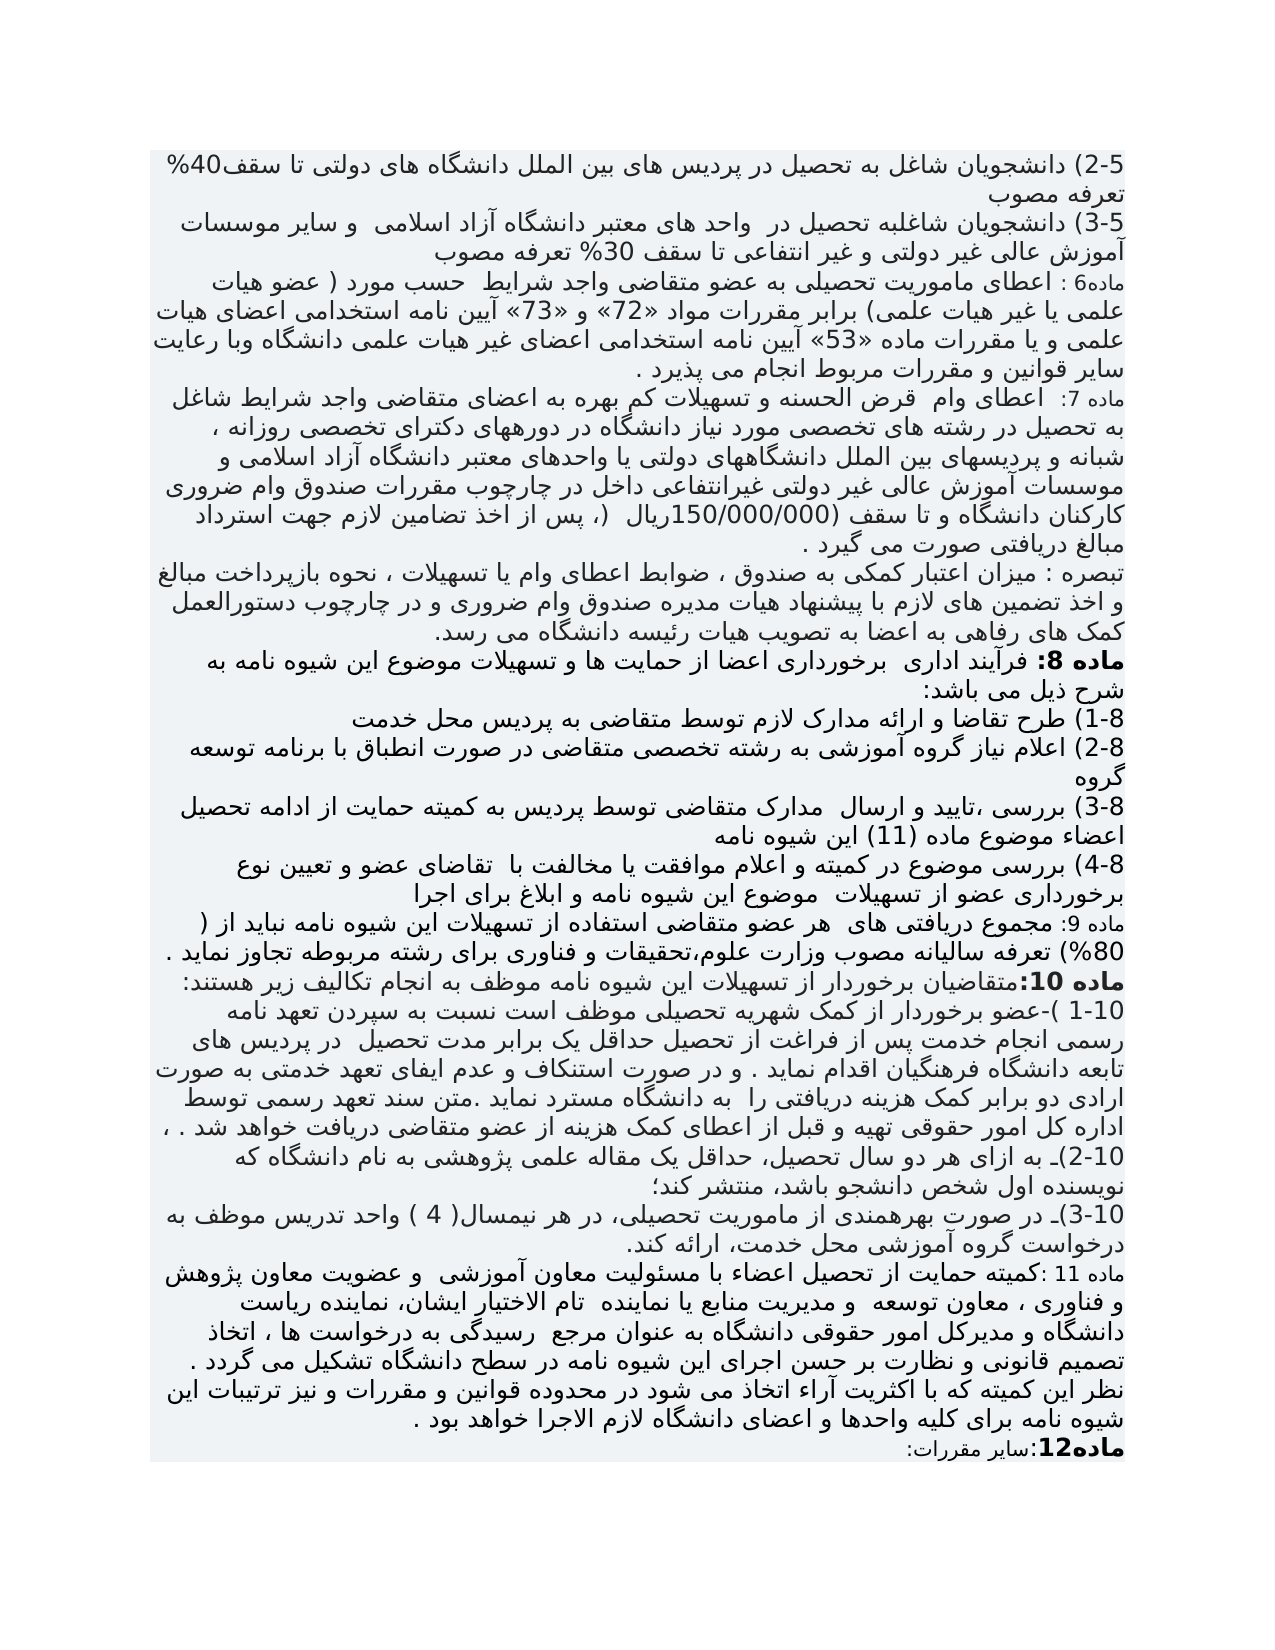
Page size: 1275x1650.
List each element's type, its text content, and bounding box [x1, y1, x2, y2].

text ماده 10:متقاضیان برخوردار از تسهیلات این شیوه نامه موظف به انجام تکالیف زیر هستند: [150, 967, 1125, 996]
text 2-8) اعلام نیاز گروه آموزشی به رشته تخصصی متقاضی در صورت انطباق با برنامه توسعه گروه [150, 733, 1125, 792]
text 3-10)ـ در صورت بهرهمندی از ماموریت تحصیلی، در هر نیمسال( 4 ) واحد تدریس موظف به درخواست گروه آموزشی محل خدمت، ارائه کند. [150, 1200, 1125, 1258]
text ماده 11 :کمیته حمایت از تحصیل اعضاء با مسئولیت معاون آموزشی و عضویت معاون پژوهش و فناوری ، معاون توسعه و مدیریت منابع یا نماینده تام الاختیار ایشان، نماینده ریاست دانشگاه و مدیرکل امور حقوقی دانشگاه به عنوان مرجع رسیدگی به درخواست ها ، اتخاذ تصمیم قانونی و نظارت بر حسن اجرای این شیوه نامه در سطح دانشگاه تشکیل می گردد . نظر این کمیته که با اکثریت آراء اتخاذ می شود در محدوده قوانین و مقررات و نیز ترتیبات این شیوه نامه برای کلیه واحدها و اعضای دانشگاه لازم الاجرا خواهد بود . [150, 1258, 1125, 1433]
text 3-8) بررسی ،تایید و ارسال مدارک متقاضی توسط پردیس به کمیته حمایت از ادامه تحصیل اعضاء موضوع ماده (11) این شیوه نامه [150, 792, 1125, 850]
text تبصره : میزان اعتبار کمکی به صندوق ، ضوابط اعطای وام یا تسهیلات ، نحوه بازپرداخت مبالغ و اخذ تضمین های لازم با پیشنهاد هیات مدیره صندوق وام ضروری و در چارچوب دستورالعمل کمک های رفاهی به اعضا به تصویب هیات رئیسه دانشگاه می رسد. [150, 558, 1125, 646]
text ماده 8: فرآیند اداری برخورداری اعضا از حمایت ها و تسهیلات موضوع این شیوه نامه به شرح ذیل می باشد: [150, 646, 1125, 704]
text ماده 7: اعطای وام قرض الحسنه و تسهیلات کم بهره به اعضای متقاضی واجد شرایط شاغل به تحصیل در رشته های تخصصی مورد نیاز دانشگاه در دورههای دکترای تخصصی روزانه ، شبانه و پردیسهای بین الملل دانشگاههای دولتی یا واحدهای معتبر دانشگاه آزاد اسلامی و موسسات آموزش عالی غیر دولتی غیرانتفاعی داخل در چارچوب مقررات صندوق وام ضروری کارکنان دانشگاه و تا سقف (150/000/000ریال (، پس از اخذ تضامین لازم جهت استرداد مبالغ دریافتی صورت می گیرد . [150, 383, 1125, 558]
text 2-5) دانشجویان شاغل به تحصیل در پردیس های بین الملل دانشگاه های دولتی تا سقف40% تعرفه مصوب [150, 150, 1125, 208]
text 1-10 )-عضو برخوردار از کمک شهریه تحصیلی موظف است نسبت به سپردن تعهد نامه رسمی انجام خدمت پس از فراغت از تحصیل حداقل یک برابر مدت تحصیل در پردیس های تابعه دانشگاه فرهنگیان اقدام نماید . و در صورت استنکاف و عدم ایفای تعهد خدمتی به صورت ارادی دو برابر کمک هزینه دریافتی را به دانشگاه مسترد نماید .متن سند تعهد رسمی توسط اداره کل امور حقوقی تهیه و قبل از اعطای کمک هزینه از عضو متقاضی دریافت خواهد شد . ، [150, 996, 1125, 1142]
text 3-5) دانشجویان شاغلبه تحصیل در واحد های معتبر دانشگاه آزاد اسلامی و سایر موسسات آموزش عالی غیر دولتی و غیر انتفاعی تا سقف 30% تعرفه مصوب [150, 208, 1125, 267]
text 2-10)ـ به ازای هر دو سال تحصیل، حداقل یک مقاله علمی پژوهشی به نام دانشگاه که نویسنده اول شخص دانشجو باشد، منتشر کند؛ [150, 1142, 1125, 1200]
text ماده6 : اعطای ماموریت تحصیلی به عضو متقاضی واجد شرایط حسب مورد ( عضو هیات علمی یا غیر هیات علمی) برابر مقررات مواد «72» و «73» آیین نامه استخدامی اعضای هیات علمی و یا مقررات ماده «53» آیین نامه استخدامی اعضای غیر هیات علمی دانشگاه وبا رعایت سایر قوانین و مقررات مربوط انجام می پذیرد . [150, 267, 1125, 383]
text 1-8) طرح تقاضا و ارائه مدارک لازم توسط متقاضی به پردیس محل خدمت [150, 704, 1125, 733]
text ماده12:سایر مقررات: [150, 1433, 1125, 1462]
text ماده 9: مجموع دریافتی های هر عضو متقاضی استفاده از تسهیلات این شیوه نامه نباید از (80%) تعرفه سالیانه مصوب وزارت علوم،تحقیقات و فناوری برای رشته مربوطه تجاوز نماید . [150, 908, 1125, 967]
text 4-8) بررسی موضوع در کمیته و اعلام موافقت یا مخالفت با تقاضای عضو و تعیین نوع برخورداری عضو از تسهیلات موضوع این شیوه نامه و ابلاغ برای اجرا [150, 850, 1125, 908]
